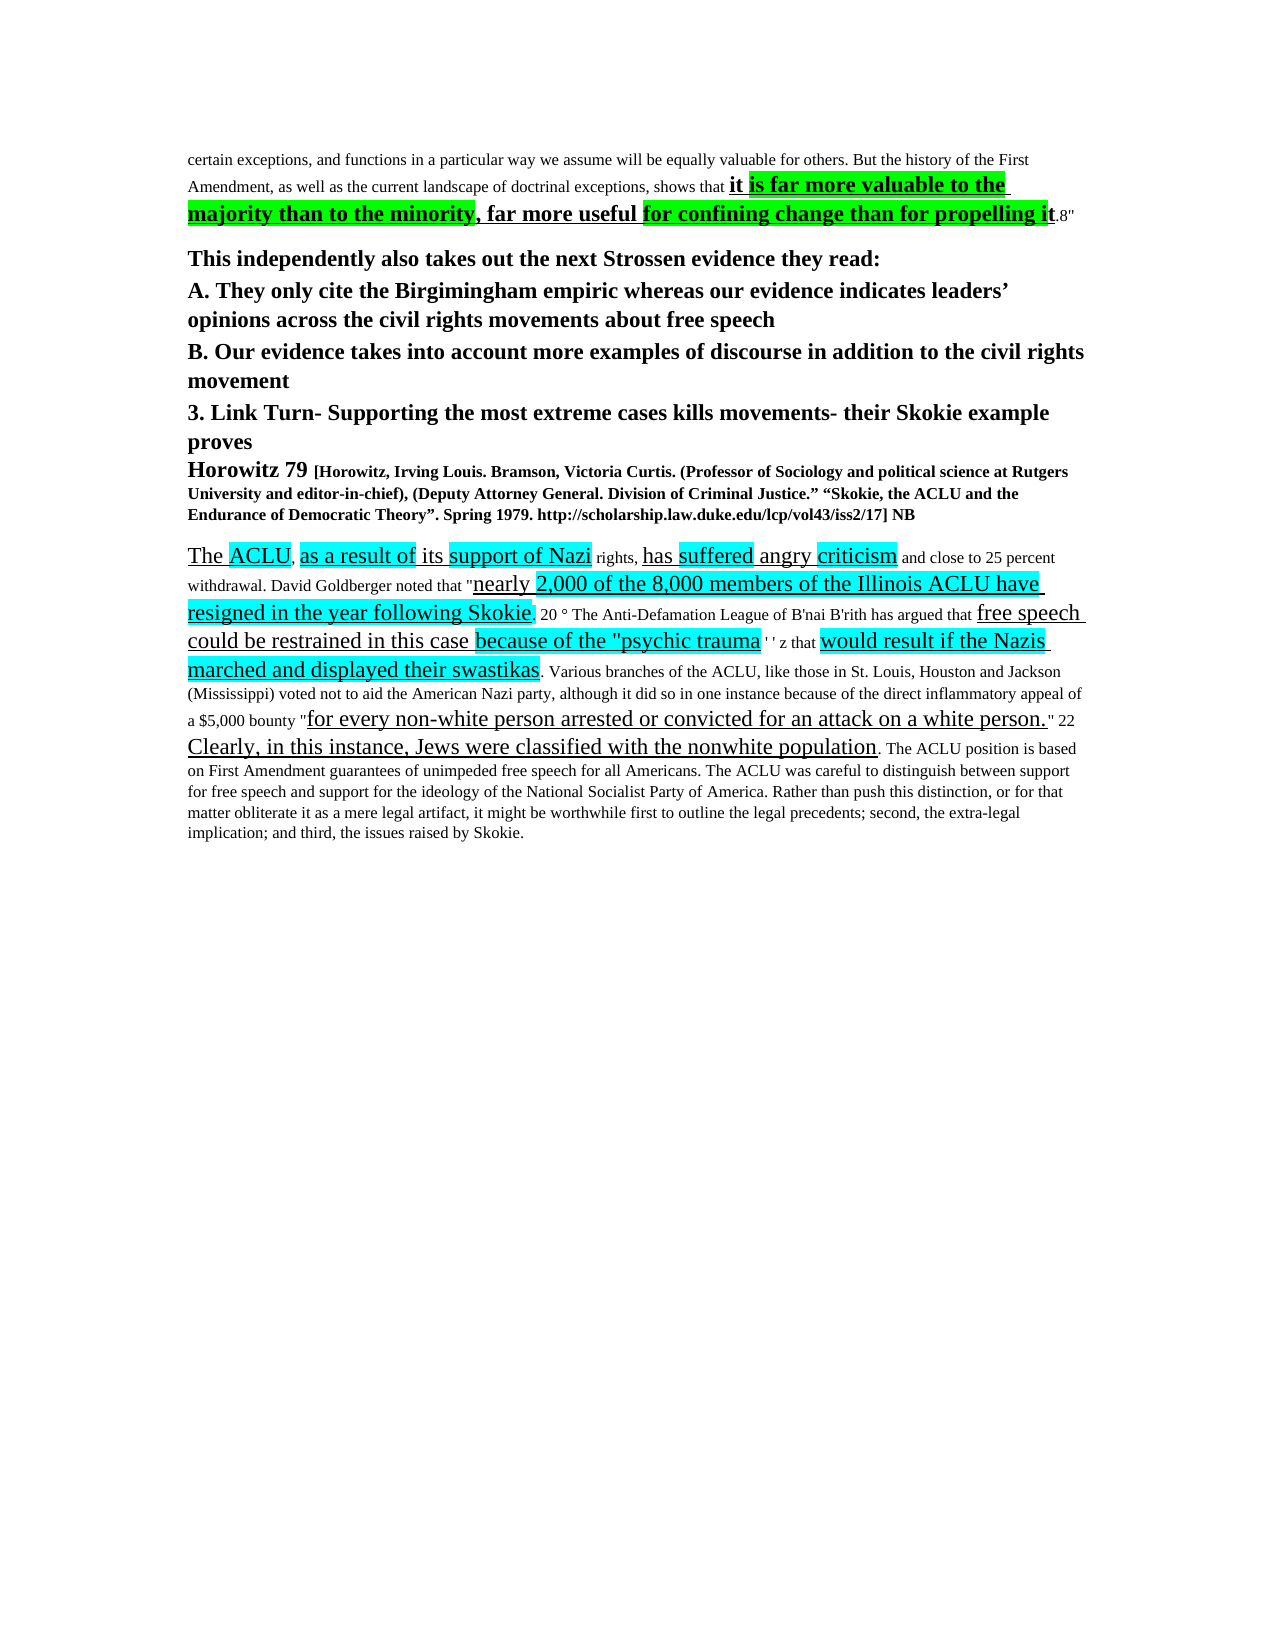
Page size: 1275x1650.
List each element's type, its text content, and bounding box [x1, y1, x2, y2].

subtitle A. They only cite the Birgimingham empiric whereas our evidence indicates leaders’ opinions across the civil rights movements about free speech [187, 277, 1087, 332]
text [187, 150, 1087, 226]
subtitle B. Our evidence takes into account more examples of discourse in addition to the civil rights movement [187, 338, 1087, 393]
subtitle This independently also takes out the next Strossen evidence they read: [187, 245, 1087, 271]
subtitle 3. Link Turn- Supporting the most extreme cases kills movements- their Skokie example proves [187, 399, 1087, 454]
text The ACLU, as a result of its support of Nazi rights, has suffered angry criticism and close to 25 percent withdrawal. David Goldberger noted that "nearly 2,000 of the 8,000 members of the Illinois ACLU have resigned in the year following Skokie. 20 ° The Anti-Defamation League of B'nai B'rith has argued that free speech could be restrained in this case because of the "psychic trauma ' ' z that would result if the Nazis marched and displayed their swastikas. Various branches of the ACLU, like those in St. Louis, Houston and Jackson (Mississippi) voted not to aid the American Nazi party, although it did so in one instance because of the direct inflammatory appeal of a $5,000 bounty "for every non-white person arrested or convicted for an attack on a white person." 22 Clearly, in this instance, Jews were classified with the nonwhite population. The ACLU position is based on First Amendment guarantees of unimpeded free speech for all Americans. The ACLU was careful to distinguish between support for free speech and support for the ideology of the National Socialist Party of America. Rather than push this distinction, or for that matter obliterate it as a mere legal artifact, it might be worthwhile first to outline the legal precedents; second, the extra-legal implication; and third, the issues raised by Skokie. [187, 542, 1087, 842]
text Horowitz 79 [Horowitz, Irving Louis. Bramson, Victoria Curtis. (Professor of Sociology and political science at Rutgers University and editor-in-chief), (Deputy Attorney General. Division of Criminal Justice.” “Skokie, the ACLU and the Endurance of Democratic Theory”. Spring 1979. http://scholarship.law.duke.edu/lcp/vol43/iss2/17] NB [187, 456, 1087, 524]
